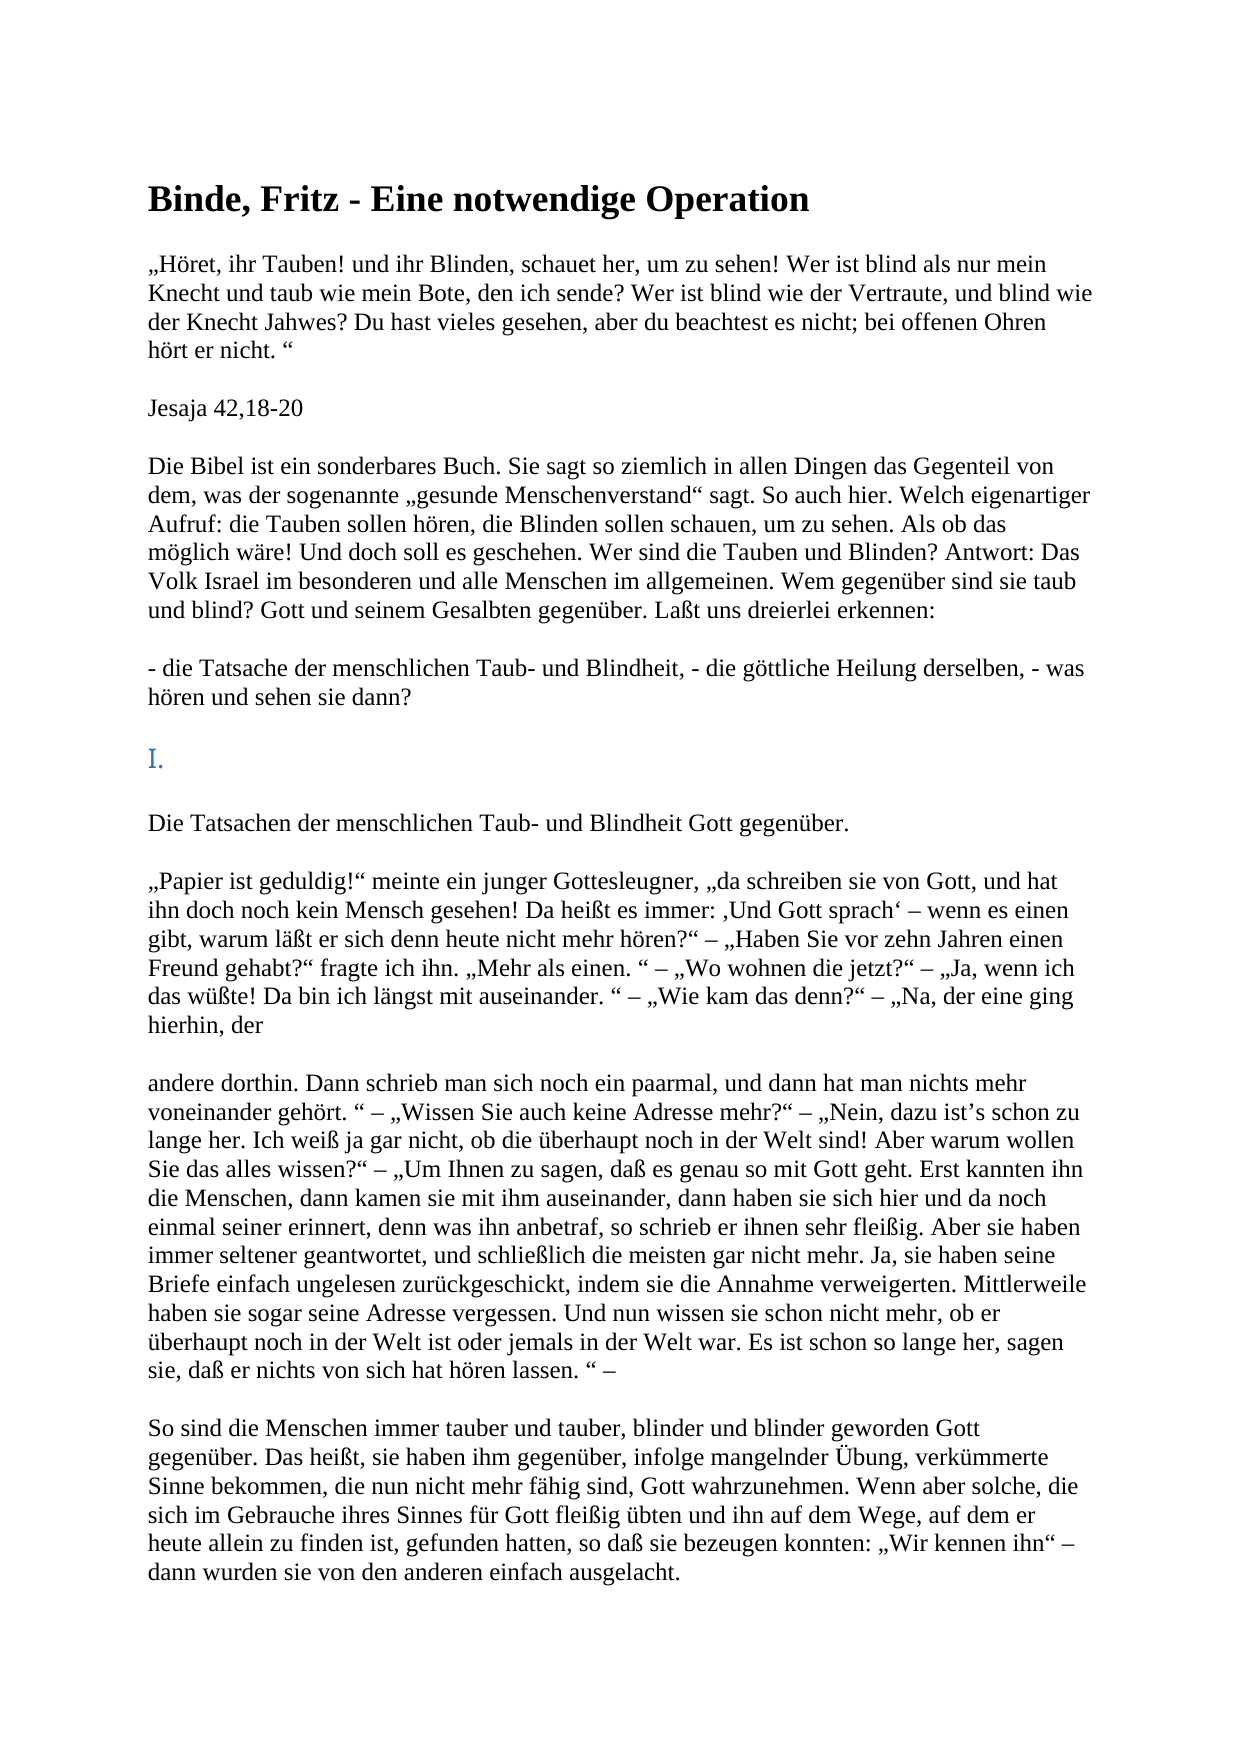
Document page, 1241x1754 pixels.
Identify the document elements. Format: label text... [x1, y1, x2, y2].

text - die Tatsache der menschlichen Taub- und Blindheit, - die göttliche Heilung derselben, - was hören und sehen sie dann? [148, 653, 1093, 710]
subtitle I. [148, 739, 1093, 776]
text Die Bibel ist ein sonderbares Buch. Sie sagt so ziemlich in allen Dingen das Gegenteil von dem, was der sogenannte „gesunde Menschenverstand“ sagt. So auch hier. Welch eigenartiger Aufruf: die Tauben sollen hören, die Blinden sollen schauen, um zu sehen. Als ob das möglich wäre! Und doch soll es geschehen. Wer sind die Tauben und Blinden? Antwort: Das Volk Israel im besonderen und alle Menschen im allgemeinen. Wem gegenüber sind sie taub und blind? Gott und seinem Gesalbten gegenüber. Laßt uns dreierlei erkennen: [148, 451, 1093, 624]
text „Höret, ihr Tauben! und ihr Blinden, schauet her, um zu sehen! Wer ist blind als nur mein Knecht und taub wie mein Bote, den ich sende? Wer ist blind wie der Vertraute, und blind wie der Knecht Jahwes? Du hast vieles gesehen, aber du beachtest es nicht; bei offenen Ohren hört er nicht. “ [148, 249, 1093, 364]
subtitle Binde, Fritz - Eine notwendige Operation [148, 177, 1093, 220]
text Die Tatsachen der menschlichen Taub- und Blindheit Gott gegenüber. [148, 808, 1093, 837]
text So sind die Menschen immer tauber und tauber, blinder und blinder geworden Gott gegenüber. Das heißt, sie haben ihm gegenüber, infolge mangelnder Übung, verkümmerte Sinne bekommen, die nun nicht mehr fähig sind, Gott wahrzunehmen. Wenn aber solche, die sich im Gebrauche ihres Sinnes für Gott fleißig übten und ihn auf dem Wege, auf dem er heute allein zu finden ist, gefunden hatten, so daß sie bezeugen konnten: „Wir kennen ihn“ – dann wurden sie von den anderen einfach ausgelacht. [148, 1413, 1093, 1586]
text „Papier ist geduldig!“ meinte ein junger Gottesleugner, „da schreiben sie von Gott, und hat ihn doch noch kein Mensch gesehen! Da heißt es immer: ,Und Gott sprach‘ – wenn es einen gibt, warum läßt er sich denn heute nicht mehr hören?“ – „Haben Sie vor zehn Jahren einen Freund gehabt?“ fragte ich ihn. „Mehr als einen. “ – „Wo wohnen die jetzt?“ – „Ja, wenn ich das wüßte! Da bin ich längst mit auseinander. “ – „Wie kam das denn?“ – „Na, der eine ging hierhin, der [148, 866, 1093, 1039]
text andere dorthin. Dann schrieb man sich noch ein paarmal, und dann hat man nichts mehr voneinander gehört. “ – „Wissen Sie auch keine Adresse mehr?“ – „Nein, dazu ist’s schon zu lange her. Ich weiß ja gar nicht, ob die überhaupt noch in der Welt sind! Aber warum wollen Sie das alles wissen?“ – „Um Ihnen zu sagen, daß es genau so mit Gott geht. Erst kannten ihn die Menschen, dann kamen sie mit ihm auseinander, dann haben sie sich hier und da noch einmal seiner erinnert, denn was ihn anbetraf, so schrieb er ihnen sehr fleißig. Aber sie haben immer seltener geantwortet, und schließlich die meisten gar nicht mehr. Ja, sie haben seine Briefe einfach ungelesen zurückgeschickt, indem sie die Annahme verweigerten. Mittlerweile haben sie sogar seine Adresse vergessen. Und nun wissen sie schon nicht mehr, ob er überhaupt noch in der Welt ist oder jemals in der Welt war. Es ist schon so lange her, sagen sie, daß er nichts von sich hat hören lassen. “ – [148, 1068, 1093, 1384]
text Jesaja 42,18-20 [148, 393, 1093, 422]
